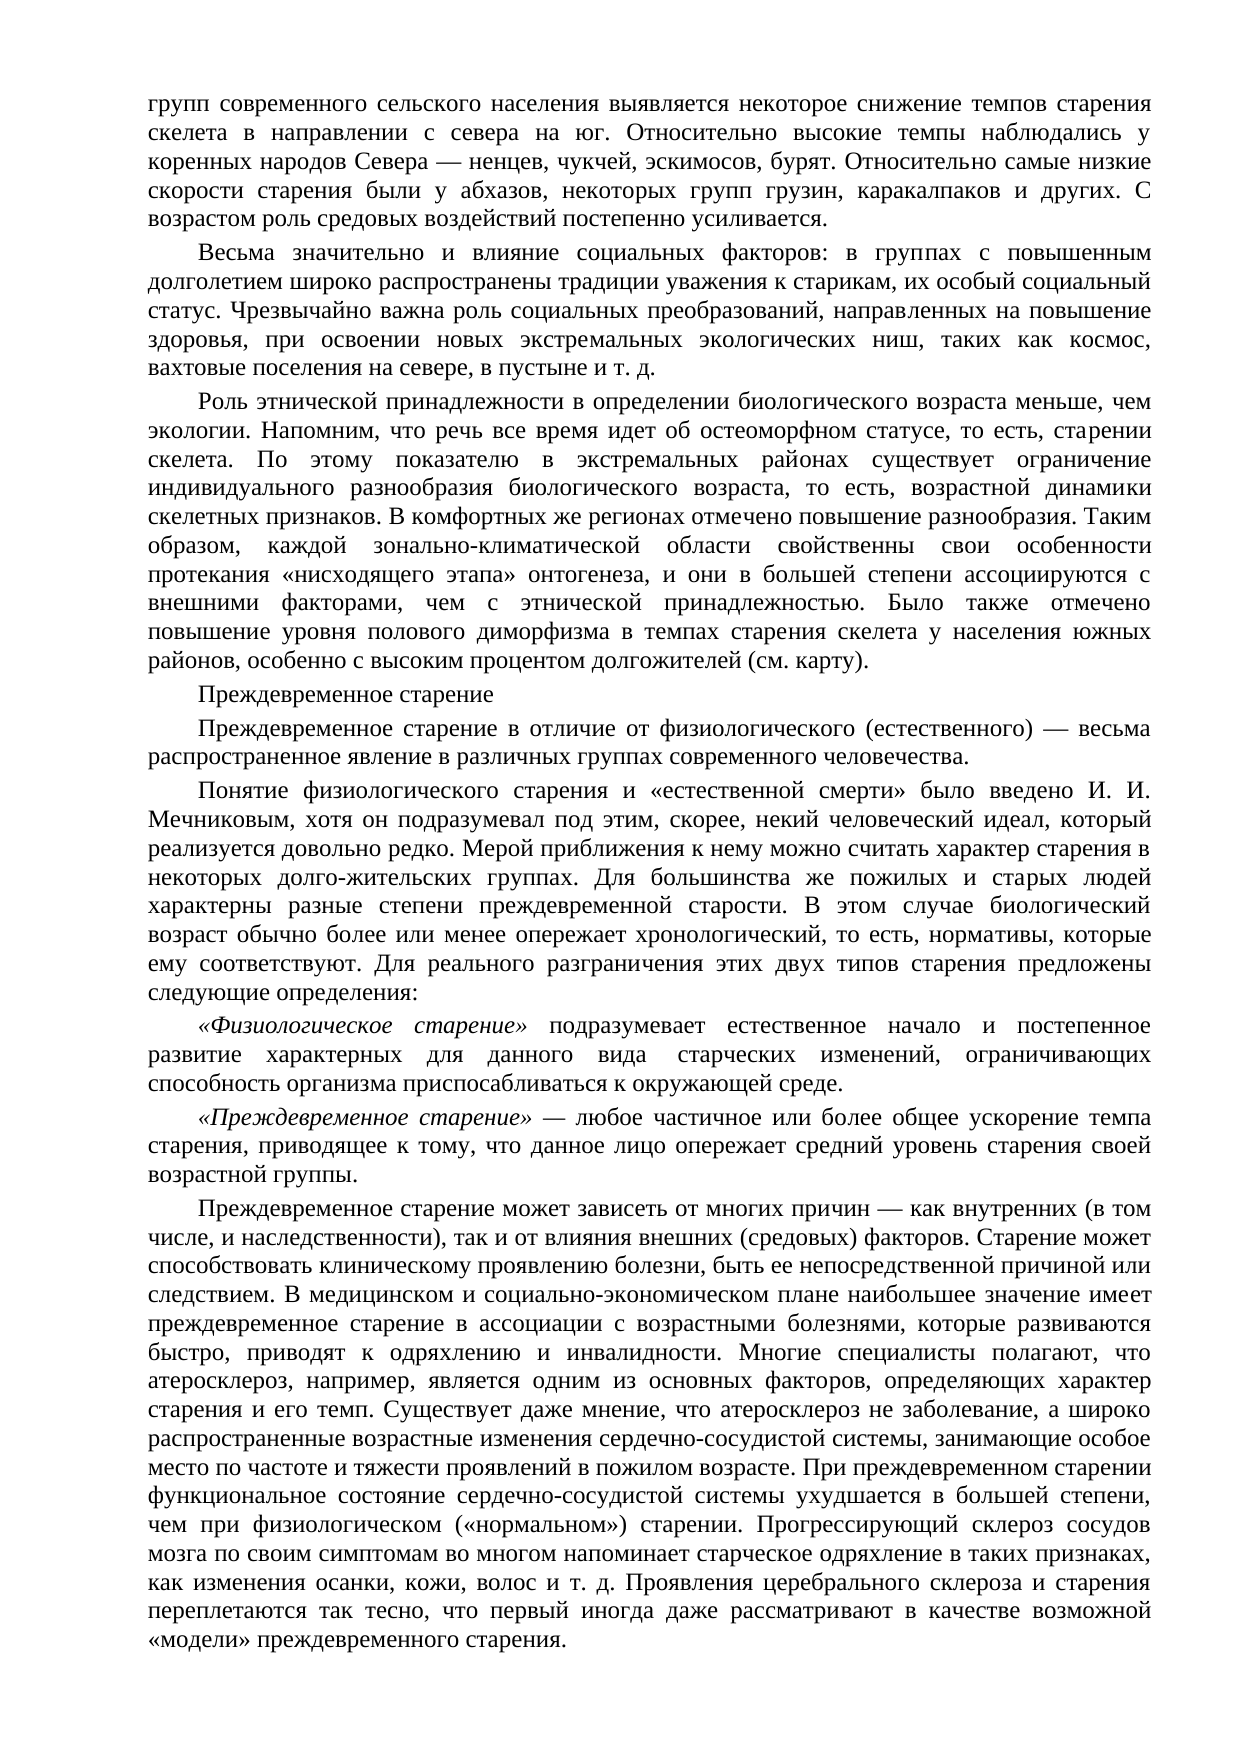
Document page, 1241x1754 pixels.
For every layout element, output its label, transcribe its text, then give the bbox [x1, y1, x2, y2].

text Преждевременное старение может зависеть от многих причин — как внутренних (в том числе, и наследственности), так и от влияния внешних (средовых) факторов. Старение может способствовать клиническому проявлению болезни, быть ее непосредственной причиной или следствием. В медицинском и социально-экономическом плане наибольшее значение имеет преждевременное старение в ассоциации с возрастными болезнями, которые развиваются быстро, приводят к одряхлению и инвалидности. Многие специалисты полагают, что атеросклероз, например, является одним из основных факторов, определяющих характер старения и его темп. Существует даже мнение, что атеросклероз не заболевание, а широко распространенные возрастные изменения сердечно-сосудистой системы, занимающие особое место по частоте и тяжести проявлений в пожилом возрасте. При преждевременном старении функциональное состояние сердечно-сосудистой системы ухудшается в большей степени, чем при физиологическом («нормальном») старении. Прогрессирующий склероз сосудов мозга по своим симптомам во многом напоминает старческое одряхление в таких признаках, как изменения осанки, кожи, волос и т. д. Проявления церебрального склероза и старения переплетаются так тесно, что первый иногда даже рассматривают в качестве возможной «модели» преждевременного старения. [148, 1193, 1152, 1653]
text «Физиологическое старение» подразумевает естественное начало и постепенное развитие характерных для данного вида старческих изменений, ограничивающих способность организма приспосабливаться к окружающей среде. [148, 1010, 1152, 1097]
text Весьма значительно и влияние социальных факторов: в группах с повышенным долголетием широко распространены традиции уважения к старикам, их особый социальный статус. Чрезвычайно важна роль социальных преобразований, направленных на повышение здоровья, при освоении новых экстремальных экологических ниш, таких как космос, вахтовые поселения на севере, в пустыне и т. д. [148, 237, 1152, 381]
text Преждевременное старение [148, 679, 1152, 708]
text Роль этнической принадлежности в определении биологического возраста меньше, чем экологии. Напомним, что речь все время идет об остеоморфном статусе, то есть, старении скелета. По этому показателю в экстремальных районах существует ограничение индивидуального разнообразия биологического возраста, то есть, возрастной динамики скелетных признаков. В комфортных же регионах отмечено повышение разнообразия. Таким образом, каждой зонально-климатической области свойственны свои особенности протекания «нисходящего этапа» онтогенеза, и они в большей степени ассоциируются с внешними факторами, чем с этнической принадлежностью. Было также отмечено повышение уровня полового диморфизма в темпах старения скелета у населения южных районов, особенно с высоким процентом долгожителей (см. карту). [148, 386, 1152, 674]
text Понятие физиологического старения и «естественной смерти» было введено И. И. Мечниковым, хотя он подразумевал под этим, скорее, некий человеческий идеал, который реализуется довольно редко. Мерой приближения к нему можно считать характер старения в некоторых долго-жительских группах. Для большинства же пожилых и старых людей характерны разные степени преждевременной старости. В этом случае биологический возраст обычно более или менее опережает хронологический, то есть, нормативы, которые ему соответствуют. Для реального разграничения этих двух типов старения предложены следующие определения: [148, 775, 1152, 1005]
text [148, 88, 1152, 232]
text «Преждевременное старение» — любое частичное или более общее ускорение темпа старения, приводящее к тому, что данное лицо опережает средний уровень старения своей возрастной группы. [148, 1102, 1152, 1188]
text Преждевременное старение в отличие от физиологического (естественного) — весьма распространенное явление в различных группах современного человечества. [148, 713, 1152, 770]
